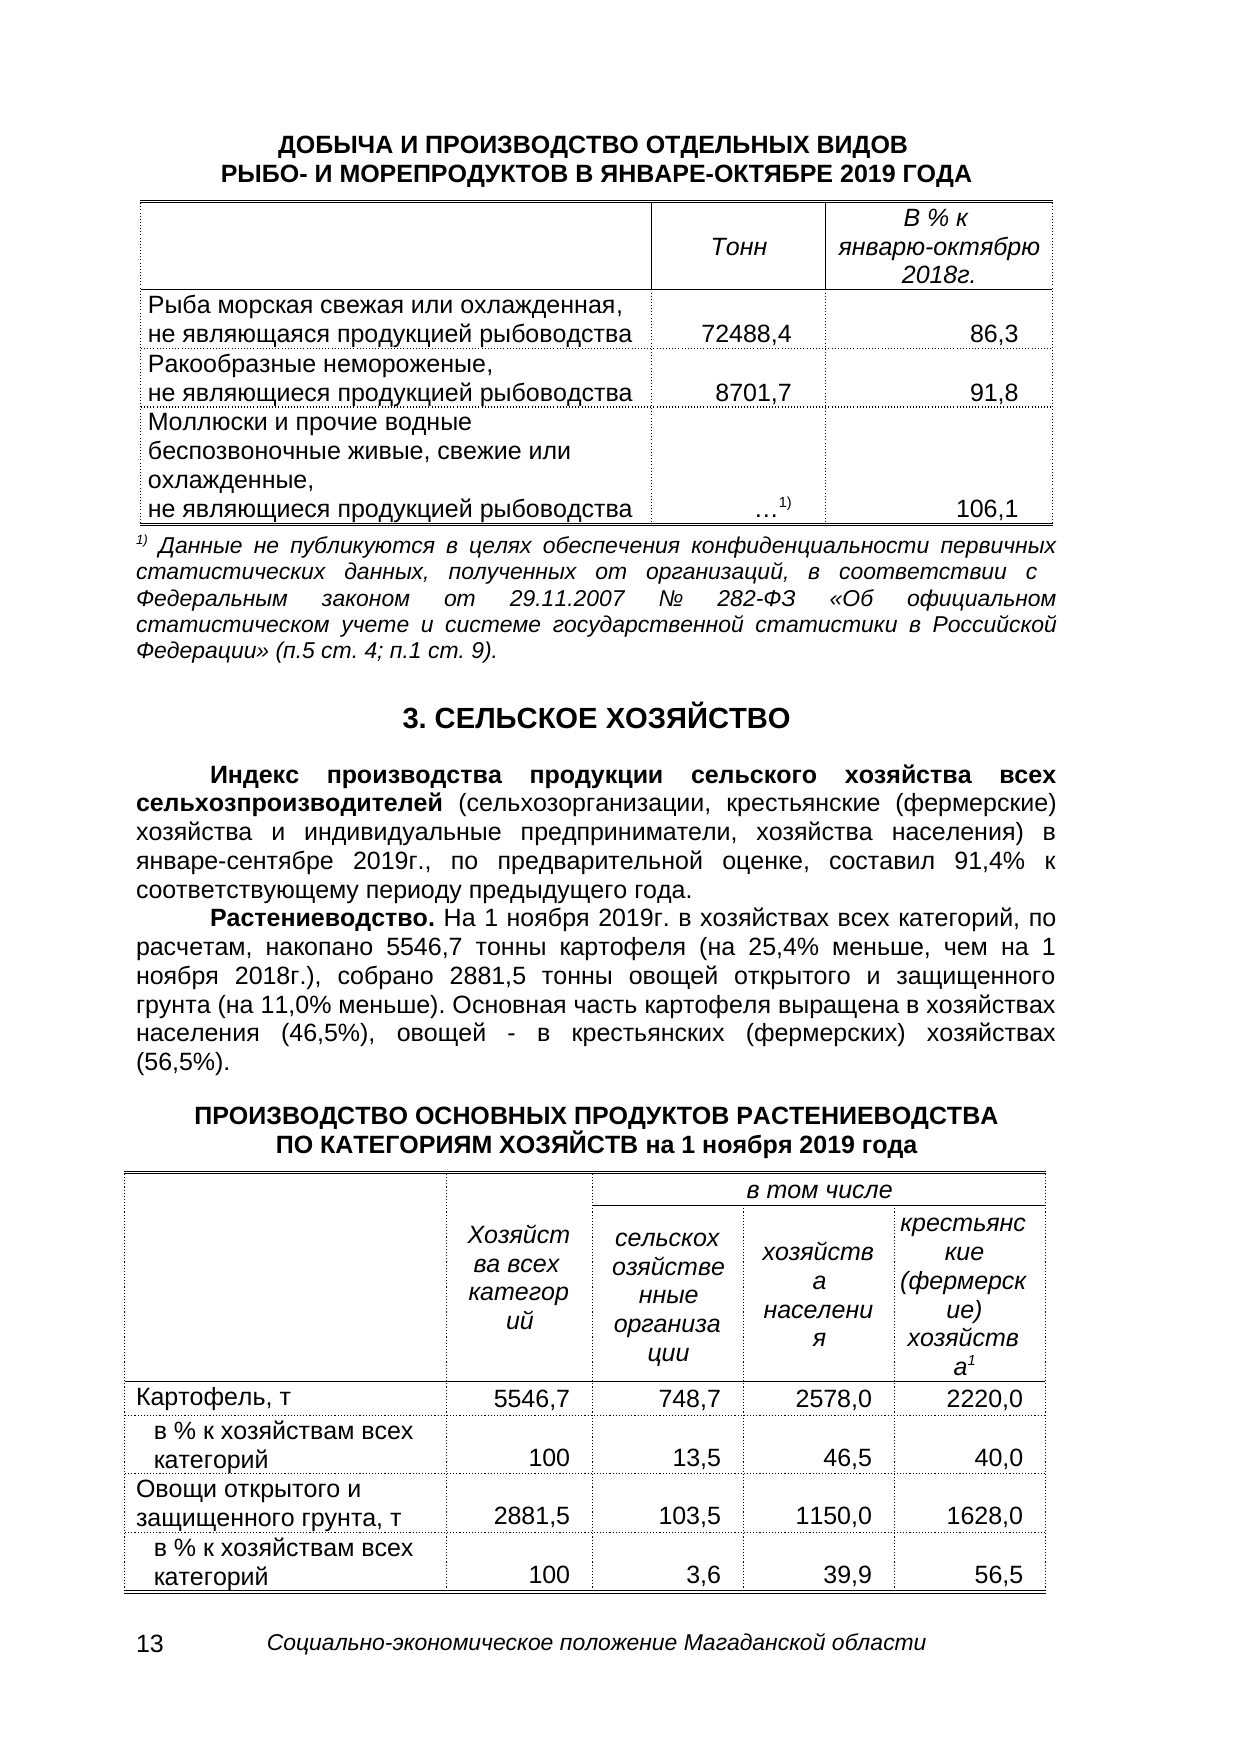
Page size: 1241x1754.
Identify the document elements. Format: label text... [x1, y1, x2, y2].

table_cell 2881,5 [447, 1473, 593, 1532]
table_header Тонн [652, 203, 825, 289]
table_cell сельскохозяйственные организации [593, 1206, 744, 1381]
table_cell 2220,0 [895, 1381, 1046, 1415]
table_header [140, 203, 651, 289]
table_cell 86,3 [826, 290, 1052, 348]
table_cell 72488,4 [652, 290, 826, 348]
table_cell крестьянские (фермерские) хозяйства1 [895, 1206, 1046, 1381]
table_cell 1628,0 [895, 1473, 1046, 1532]
text Индекс производства продукции сельского хозяйства всех сельхозпроизводителей (сельхозорганизации, крестьянские (фермерские) хозяйства и индивидуальные предприниматели, хозяйства населения) в январе-сентябре 2019г., по предварительной оценке, составил 91,4% к соответствующему периоду предыдущего года. [136, 759, 1057, 903]
table_cell 103,5 [593, 1473, 744, 1532]
table_cell 100 [447, 1415, 593, 1473]
table_cell в % к хозяйствам всех категорий [125, 1415, 447, 1473]
table_cell 106,1 [826, 406, 1052, 522]
table_cell 91,8 [826, 348, 1052, 406]
table_cell 40,0 [895, 1415, 1046, 1473]
table_cell …1) [652, 406, 826, 522]
text 1) Данные не публикуются в целях обеспечения конфиденциальности первичных статистических данных, полученных от организаций, в соответствии с Федеральным законом от 29.11.2007 № 282-ФЗ «Об официальном статистическом учете и системе государственной статистики в Российской Федерации» (п.5 ст. 4; п.1 ст. 9). [136, 532, 1057, 663]
table_cell 13,5 [593, 1415, 744, 1473]
table_cell в % к хозяйствам всех категорий [125, 1532, 447, 1590]
text добычА и производствО отдельных видов рыбо- и морепродуктов в январе-окТЯБРе 2019 года [136, 130, 1057, 187]
text Растениеводство. На 1 ноября 2019г. в хозяйствах всех категорий, по расчетам, накопано 5546,7 тонны картофеля (на 25,4% меньше, чем на 1 ноября 2018г.), собрано 2881,5 тонны овощей открытого и защищенного грунта (на 11,0% меньше). Основная часть картофеля выращена в хозяйствах населения (46,5%), овощей - в крестьянских (фермерских) хозяйствах (56,5%). [136, 903, 1057, 1076]
table_cell 56,5 [895, 1532, 1046, 1590]
table_header [125, 1174, 447, 1381]
table_cell 3,6 [593, 1532, 744, 1590]
table_cell Рыба морская свежая или охлажденная, не являющаяся продукцией рыбоводства [140, 290, 652, 348]
table_cell Картофель, т [125, 1382, 447, 1415]
table_cell 100 [447, 1532, 593, 1590]
subtitle 3. СЕЛЬСКОЕ ХОЗЯЙСТВО [136, 701, 1057, 734]
table_cell 1150,0 [744, 1473, 895, 1532]
table_cell 2578,0 [744, 1382, 895, 1415]
table_cell 748,7 [593, 1382, 744, 1415]
table_cell 39,9 [744, 1532, 895, 1590]
table_cell Овощи открытого и защищенного грунта, т [125, 1473, 447, 1532]
table_cell 8701,7 [652, 348, 826, 406]
table_cell 5546,7 [447, 1382, 593, 1415]
text Производство основных продуктов растениеводства по категориям хозяйств на 1 ноября 2019 года [136, 1101, 1057, 1158]
table_cell Ракообразные немороженые, не являющиеся продукцией рыбоводства [140, 348, 652, 406]
table_cell Моллюски и прочие водные беспозвоночные живые, свежие или охлажденные, не являющиеся продукцией рыбоводства [140, 406, 652, 522]
table_cell хозяйства населения [744, 1206, 895, 1381]
table_header В % к январю-октябрю 2018г. [826, 203, 1052, 289]
table_cell 46,5 [744, 1415, 895, 1473]
table_header в том числе [593, 1174, 1046, 1205]
table_header Хозяйства всех категорий [447, 1174, 593, 1381]
